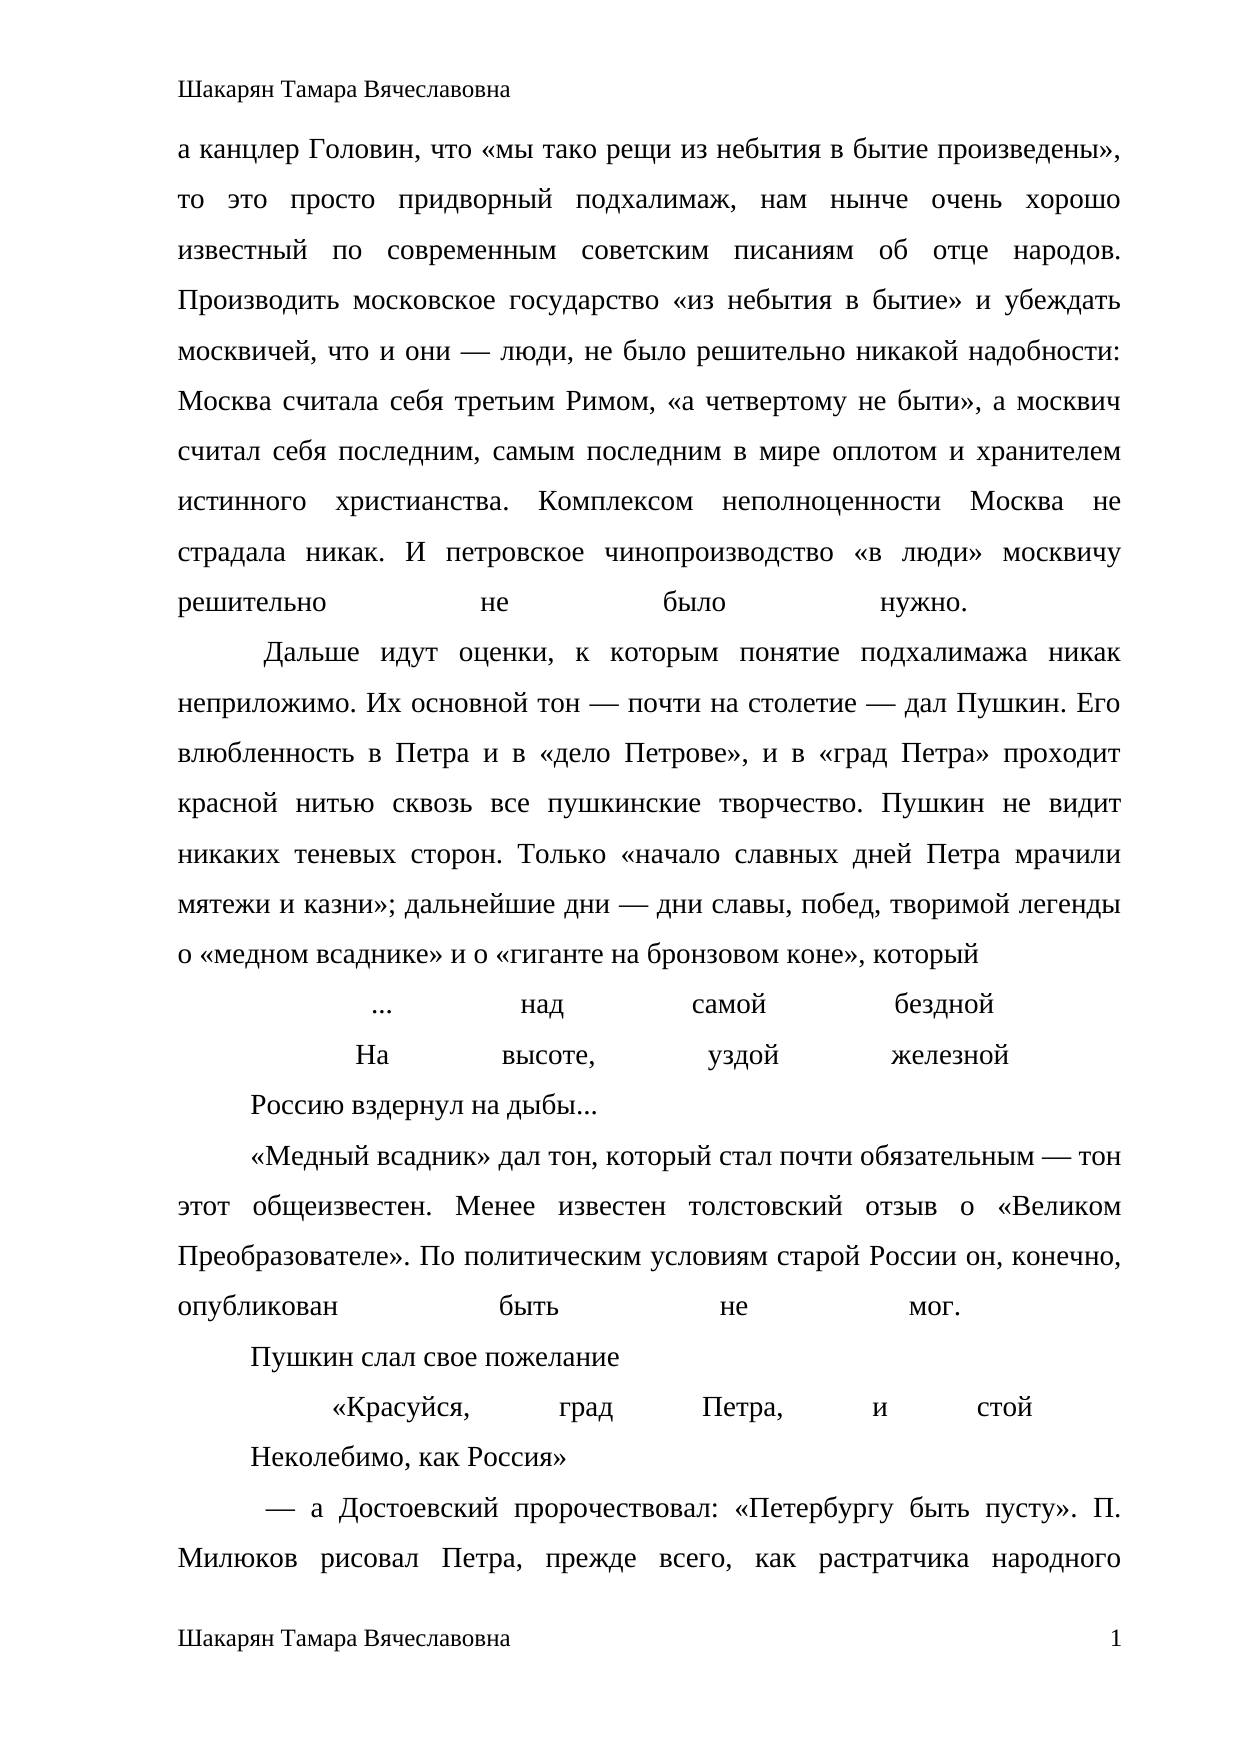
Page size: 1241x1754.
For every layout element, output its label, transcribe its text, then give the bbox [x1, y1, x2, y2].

text «Красуйся, град Петра, и стой Неколебимо, как Россия» [177, 1389, 1122, 1473]
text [177, 1490, 1122, 1574]
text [177, 131, 1122, 970]
text «Медный всадник» дал тон, который стал почти обязательным — тон этот общеизвестен. Менее известен толстовский отзыв о «Великом Преобразователе». По политическим условиям старой России он, конечно, опубликован быть не мог. Пушкин слал свое пожелание [177, 1138, 1122, 1372]
text ... над самой бездной На высоте, уздой железной Россию вздернул на дыбы... [177, 987, 1122, 1121]
